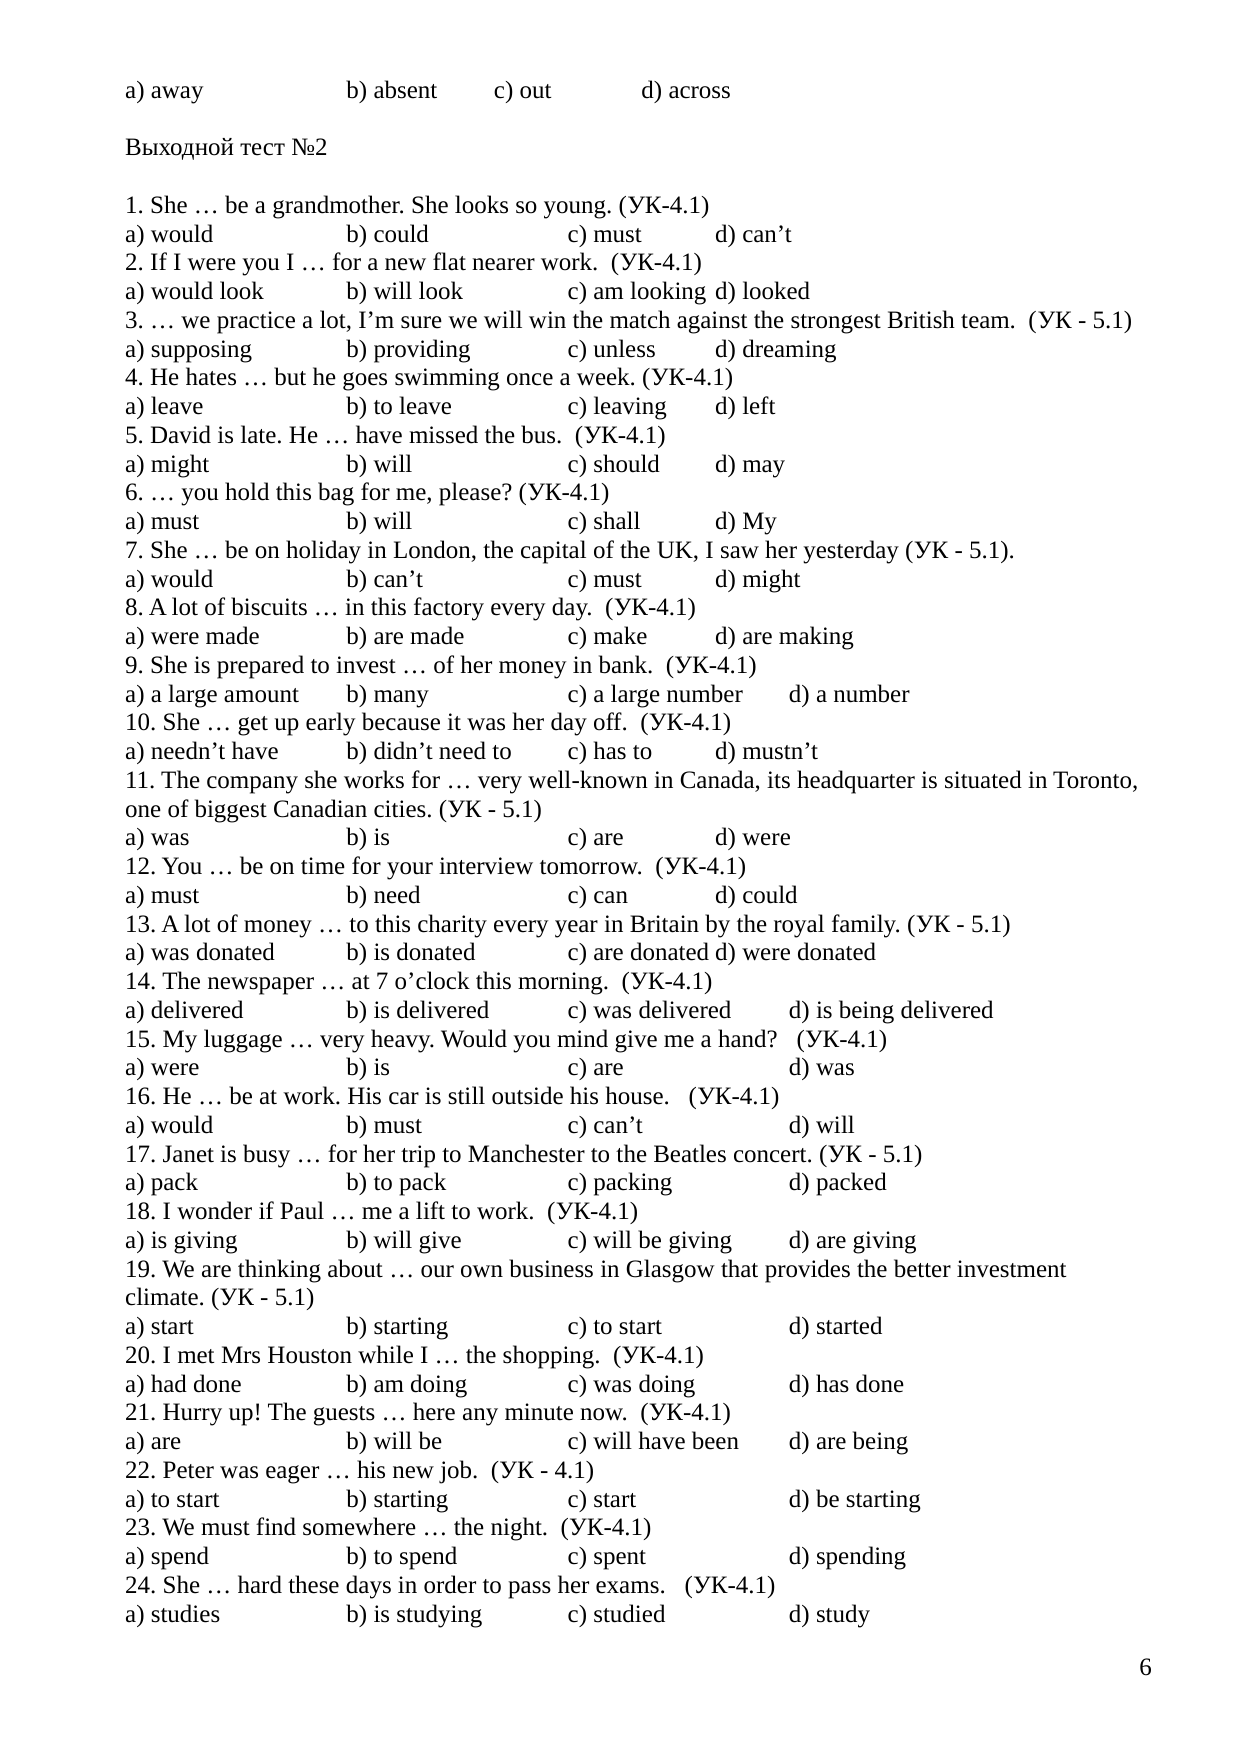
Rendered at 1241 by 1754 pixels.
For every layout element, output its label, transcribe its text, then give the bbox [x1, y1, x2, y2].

text 19. We are thinking about … our own business in Glasgow that provides the better investment climate. (УК - 5.1) [125, 1254, 1152, 1311]
text 5. David is late. He … have missed the bus. (УК-4.1) [125, 420, 1152, 449]
text a) delivered b) is delivered c) was delivered d) is being delivered [125, 995, 1152, 1024]
text 6. … you hold this bag for me, please? (УК-4.1) [125, 477, 1152, 506]
text a) start b) starting c) to start d) started [125, 1311, 1152, 1340]
text a) are b) will be c) will have been d) are being [125, 1426, 1152, 1455]
text a) must b) will c) shall d) My [125, 506, 1152, 535]
text 1. She … be a grandmother. She looks so young. (УК-4.1) [125, 190, 1152, 219]
text a) would b) could c) must d) can’t [125, 219, 1152, 247]
text a) supposing b) providing c) unless d) dreaming [125, 334, 1152, 362]
text a) leave b) to leave c) leaving d) left [125, 391, 1152, 420]
text a) would b) can’t c) must d) might [125, 564, 1152, 592]
text a) would b) must c) can’t d) will [125, 1110, 1152, 1139]
text a) would look b) will look c) am looking d) looked [125, 276, 1152, 305]
text 14. The newspaper … at 7 o’clock this morning. (УК-4.1) [125, 966, 1152, 995]
text a) to start b) starting c) start d) be starting [125, 1484, 1152, 1512]
text a) must b) need c) can d) could [125, 880, 1152, 909]
text a) was donated b) is donated c) are donated d) were donated [125, 937, 1152, 966]
text 12. You … be on time for your interview tomorrow. (УК-4.1) [125, 851, 1152, 880]
text a) were made b) are made c) make d) are making [125, 621, 1152, 650]
text 15. My luggage … very heavy. Would you mind give me a hand? (УК-4.1) [125, 1024, 1152, 1052]
text 24. She … hard these days in order to pass her exams. (УК-4.1) [125, 1570, 1152, 1599]
text 4. He hates … but he goes swimming once a week. (УК-4.1) [125, 362, 1152, 391]
text a) a large amount b) many c) a large number d) a number [125, 679, 1152, 707]
text Выходной тест №2 [125, 132, 1152, 161]
text 11. The company she works for … very well-known in Canada, its headquarter is situated in Toronto, one of biggest Canadian cities. (УК - 5.1) [125, 765, 1152, 822]
text a) is giving b) will give c) will be giving d) are giving [125, 1225, 1152, 1254]
text 8. A lot of biscuits … in this factory every day. (УК-4.1) [125, 592, 1152, 621]
text a) spend b) to spend c) spent d) spending [125, 1541, 1152, 1570]
text a) might b) will c) should d) may [125, 449, 1152, 477]
text 9. She is prepared to invest … of her money in bank. (УК-4.1) [125, 650, 1152, 679]
text a) pack b) to pack c) packing d) packed [125, 1167, 1152, 1196]
text 13. A lot of money … to this charity every year in Britain by the royal family. (УК - 5.1) [125, 909, 1152, 937]
text a) was b) is c) are d) were [125, 822, 1152, 851]
text a) studies b) is studying c) studied d) study [125, 1599, 1152, 1627]
text 18. I wonder if Paul … me a lift to work. (УК-4.1) [125, 1196, 1152, 1225]
text 21. Hurry up! The guests … here any minute now. (УК-4.1) [125, 1397, 1152, 1426]
text a) away b) absent c) out d) across [125, 75, 1152, 104]
text 20. I met Mrs Houston while I … the shopping. (УК-4.1) [125, 1340, 1152, 1369]
text 10. She … get up early because it was her day off. (УК-4.1) [125, 707, 1152, 736]
text 22. Peter was eager … his new job. (УК - 4.1) [125, 1455, 1152, 1484]
text 2. If I were you I … for a new flat nearer work. (УК-4.1) [125, 247, 1152, 276]
text a) needn’t have b) didn’t need to c) has to d) mustn’t [125, 736, 1152, 765]
text 16. He … be at work. His car is still outside his house. (УК-4.1) [125, 1081, 1152, 1110]
text 7. She … be on holiday in London, the capital of the UK, I saw her yesterday (УК - 5.1). [125, 535, 1152, 564]
text 23. We must find somewhere … the night. (УК-4.1) [125, 1512, 1152, 1541]
text 17. Janet is busy … for her trip to Manchester to the Beatles concert. (УК - 5.1) [125, 1139, 1152, 1167]
text a) were b) is c) are d) was [125, 1052, 1152, 1081]
text 3. … we practice a lot, I’m sure we will win the match against the strongest British team. (УК - 5.1) [125, 305, 1152, 334]
text a) had done b) am doing c) was doing d) has done [125, 1369, 1152, 1397]
